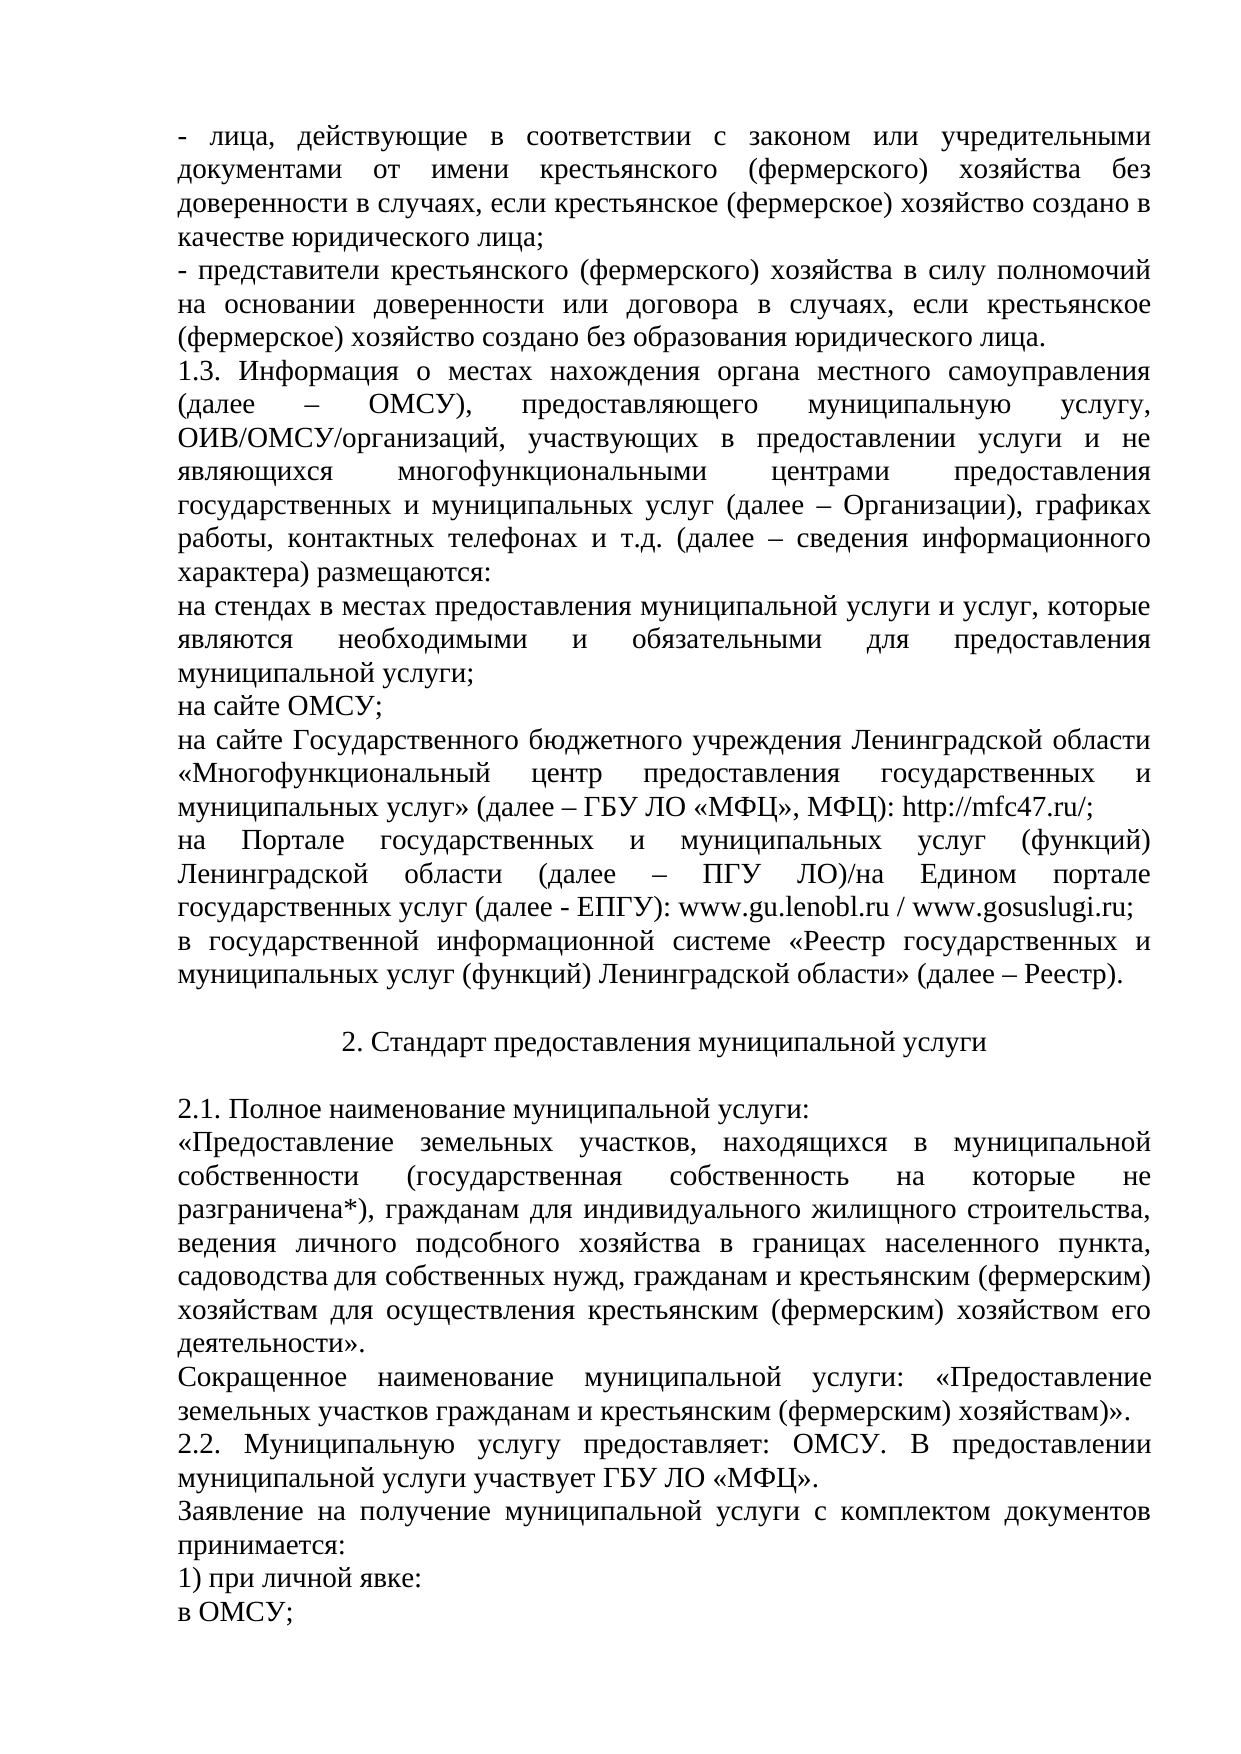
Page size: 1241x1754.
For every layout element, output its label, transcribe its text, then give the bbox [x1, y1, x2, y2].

text на стендах в местах предоставления муниципальной услуги и услуг, которые являются необходимыми и обязательными для предоставления муниципальной услуги; [177, 588, 1152, 688]
text Заявление на получение муниципальной услуги с комплектом документов принимается: [177, 1493, 1152, 1560]
text - лица, действующие в соответствии с законом или учредительными документами от имени крестьянского (фермерского) хозяйства без доверенности в случаях, если крестьянское (фермерское) хозяйство создано в качестве юридического лица; [177, 118, 1152, 252]
text в государственной информационной системе «Реестр государственных и муниципальных услуг (функций) Ленинградской области» (далее – Реестр). [177, 923, 1152, 990]
text на Портале государственных и муниципальных услуг (функций) Ленинградской области (далее – ПГУ ЛО)/на Едином портале государственных услуг (далее - ЕПГУ): www.gu.lenobl.ru / www.gosuslugi.ru; [177, 822, 1152, 923]
text 1) при личной явке: [177, 1560, 1152, 1594]
text - представители крестьянского (фермерского) хозяйства в силу полномочий на основании доверенности или договора в случаях, если крестьянское (фермерское) хозяйство создано без образования юридического лица. [177, 252, 1152, 353]
text в ОМСУ; [177, 1594, 1152, 1627]
text 2.2. Муниципальную услугу предоставляет: ОМСУ. В предоставлении муниципальной услуги участвует ГБУ ЛО «МФЦ». [177, 1426, 1152, 1493]
text «Предоставление земельных участков, находящихся в муниципальной собственности (государственная собственность на которые не разграничена*), гражданам для индивидуального жилищного строительства, ведения личного подсобного хозяйства в границах населенного пункта, садоводства для собственных нужд, гражданам и крестьянским (фермерским) хозяйствам для осуществления крестьянским (фермерским) хозяйством его деятельности». [177, 1124, 1152, 1359]
text 2. Стандарт предоставления муниципальной услуги [177, 1024, 1152, 1057]
text 2.1. Полное наименование муниципальной услуги: [177, 1091, 1152, 1124]
text Сокращенное наименование муниципальной услуги: «Предоставление земельных участков гражданам и крестьянским (фермерским) хозяйствам)». [177, 1359, 1152, 1426]
text на сайте Государственного бюджетного учреждения Ленинградской области «Многофункциональный центр предоставления государственных и муниципальных услуг» (далее – ГБУ ЛО «МФЦ», МФЦ): http://mfc47.ru/; [177, 722, 1152, 822]
text 1.3. Информация о местах нахождения органа местного самоуправления (далее – ОМСУ), предоставляющего муниципальную услугу, ОИВ/ОМСУ/организаций, участвующих в предоставлении услуги и не являющихся многофункциональными центрами предоставления государственных и муниципальных услуг (далее – Организации), графиках работы, контактных телефонах и т.д. (далее – сведения информационного характера) размещаются: [177, 353, 1152, 588]
text на сайте ОМСУ; [177, 688, 1152, 722]
